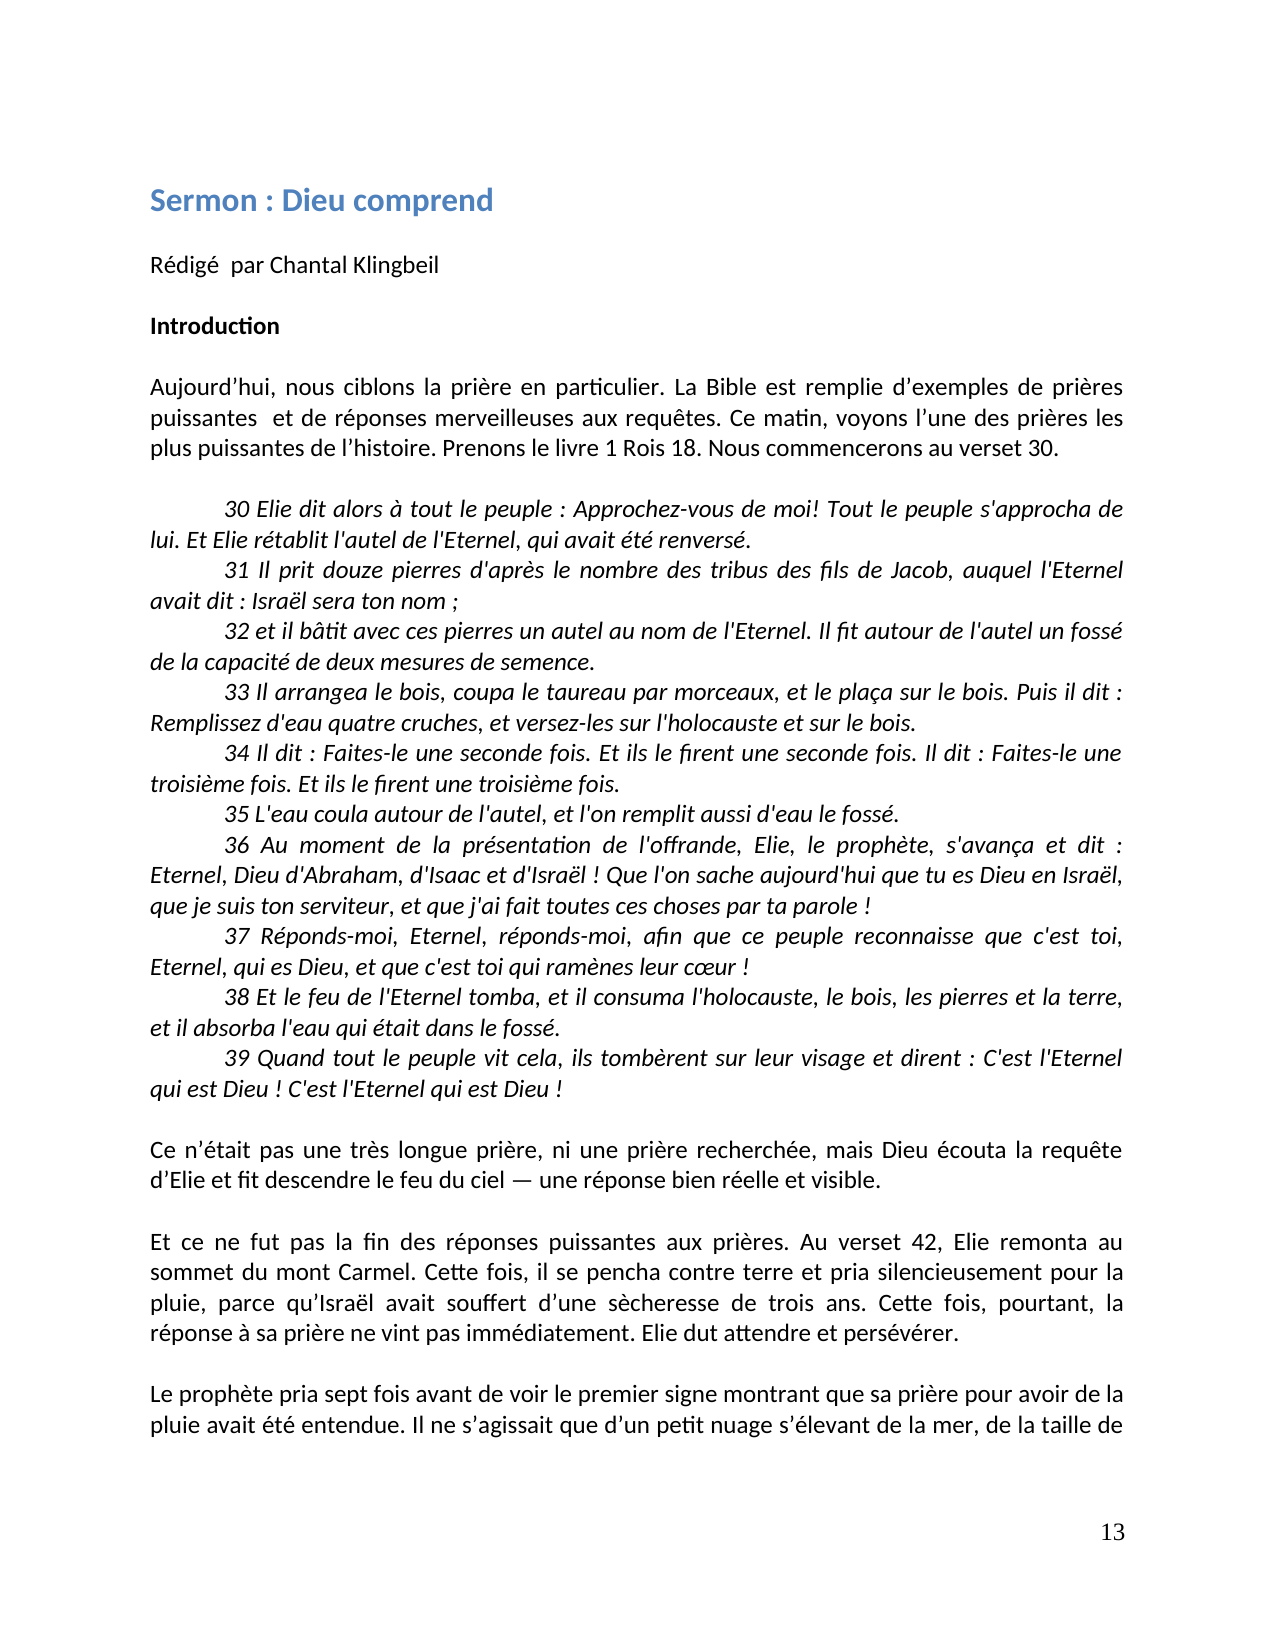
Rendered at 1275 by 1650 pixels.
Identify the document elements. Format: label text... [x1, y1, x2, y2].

text 39 Quand tout le peuple vit cela, ils tombèrent sur leur visage et dirent : C'est l'Eternel qui est Dieu ! C'est l'Eternel qui est Dieu ! [150, 1043, 1125, 1104]
text 33 Il arrangea le bois, coupa le taureau par morceaux, et le plaça sur le bois. Puis il dit : Remplissez d'eau quatre cruches, et versez-les sur l'holocauste et sur le bois. [150, 676, 1125, 737]
text Ce n’était pas une très longue prière, ni une prière recherchée, mais Dieu écouta la requête d’Elie et fit descendre le feu du ciel — une réponse bien réelle et visible. [150, 1134, 1125, 1195]
text 37 Réponds-moi, Eternel, réponds-moi, afin que ce peuple reconnaisse que c'est toi, Eternel, qui es Dieu, et que c'est toi qui ramènes leur cœur ! [150, 921, 1125, 982]
text 30 Elie dit alors à tout le peuple : Approchez-vous de moi! Tout le peuple s'approcha de lui. Et Elie rétablit l'autel de l'Eternel, qui avait été renversé. [150, 493, 1125, 554]
text 32 et il bâtit avec ces pierres un autel au nom de l'Eternel. Il fit autour de l'autel un fossé de la capacité de deux mesures de semence. [150, 615, 1125, 676]
subtitle Sermon : Dieu comprend [150, 179, 1125, 220]
text Introduction [150, 310, 1125, 341]
text 31 Il prit douze pierres d'après le nombre des tribus des fils de Jacob, auquel l'Eternel avait dit : Israël sera ton nom ; [150, 554, 1125, 615]
text 34 Il dit : Faites-le une seconde fois. Et ils le firent une seconde fois. Il dit : Faites-le une troisième fois. Et ils le firent une troisième fois. [150, 737, 1125, 798]
text Aujourd’hui, nous ciblons la prière en particulier. La Bible est remplie d’exemples de prières puissantes et de réponses merveilleuses aux requêtes. Ce matin, voyons l’une des prières les plus puissantes de l’histoire. Prenons le livre 1 Rois 18. Nous commencerons au verset 30. [150, 371, 1125, 463]
text Et ce ne fut pas la fin des réponses puissantes aux prières. Au verset 42, Elie remonta au sommet du mont Carmel. Cette fois, il se pencha contre terre et pria silencieusement pour la pluie, parce qu’Israël avait souffert d’une sècheresse de trois ans. Cette fois, pourtant, la réponse à sa prière ne vint pas immédiatement. Elie dut attendre et persévérer. [150, 1226, 1125, 1348]
text 35 L'eau coula autour de l'autel, et l'on remplit aussi d'eau le fossé. [150, 798, 1125, 829]
text 36 Au moment de la présentation de l'offrande, Elie, le prophète, s'avança et dit : Eternel, Dieu d'Abraham, d'Isaac et d'Israël ! Que l'on sache aujourd'hui que tu es Dieu en Israël, que je suis ton serviteur, et que j'ai fait toutes ces choses par ta parole ! [150, 829, 1125, 921]
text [150, 1378, 1125, 1439]
text Rédigé par Chantal Klingbeil [150, 249, 1125, 279]
text 38 Et le feu de l'Eternel tomba, et il consuma l'holocauste, le bois, les pierres et la terre, et il absorba l'eau qui était dans le fossé. [150, 982, 1125, 1043]
